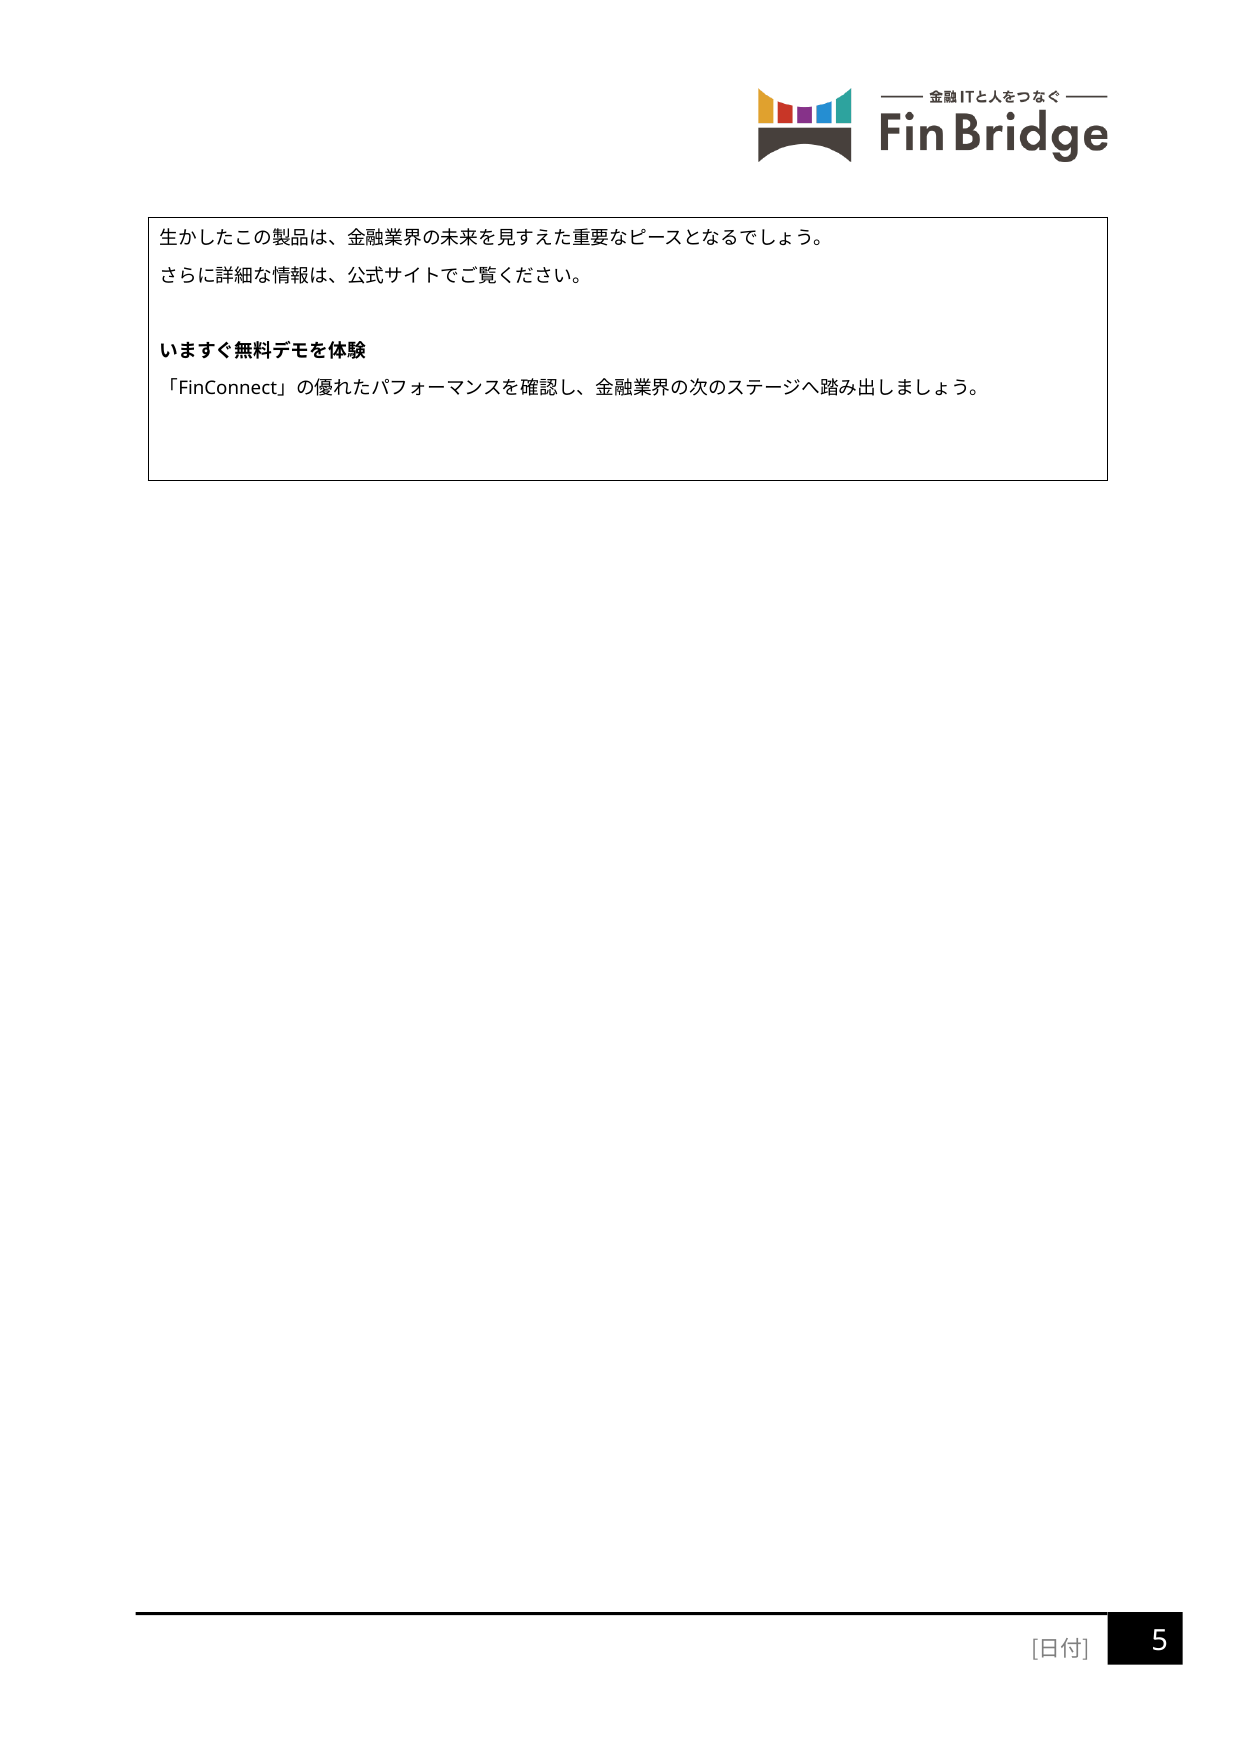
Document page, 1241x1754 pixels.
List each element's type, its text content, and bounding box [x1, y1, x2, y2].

picture [758, 88, 1108, 162]
